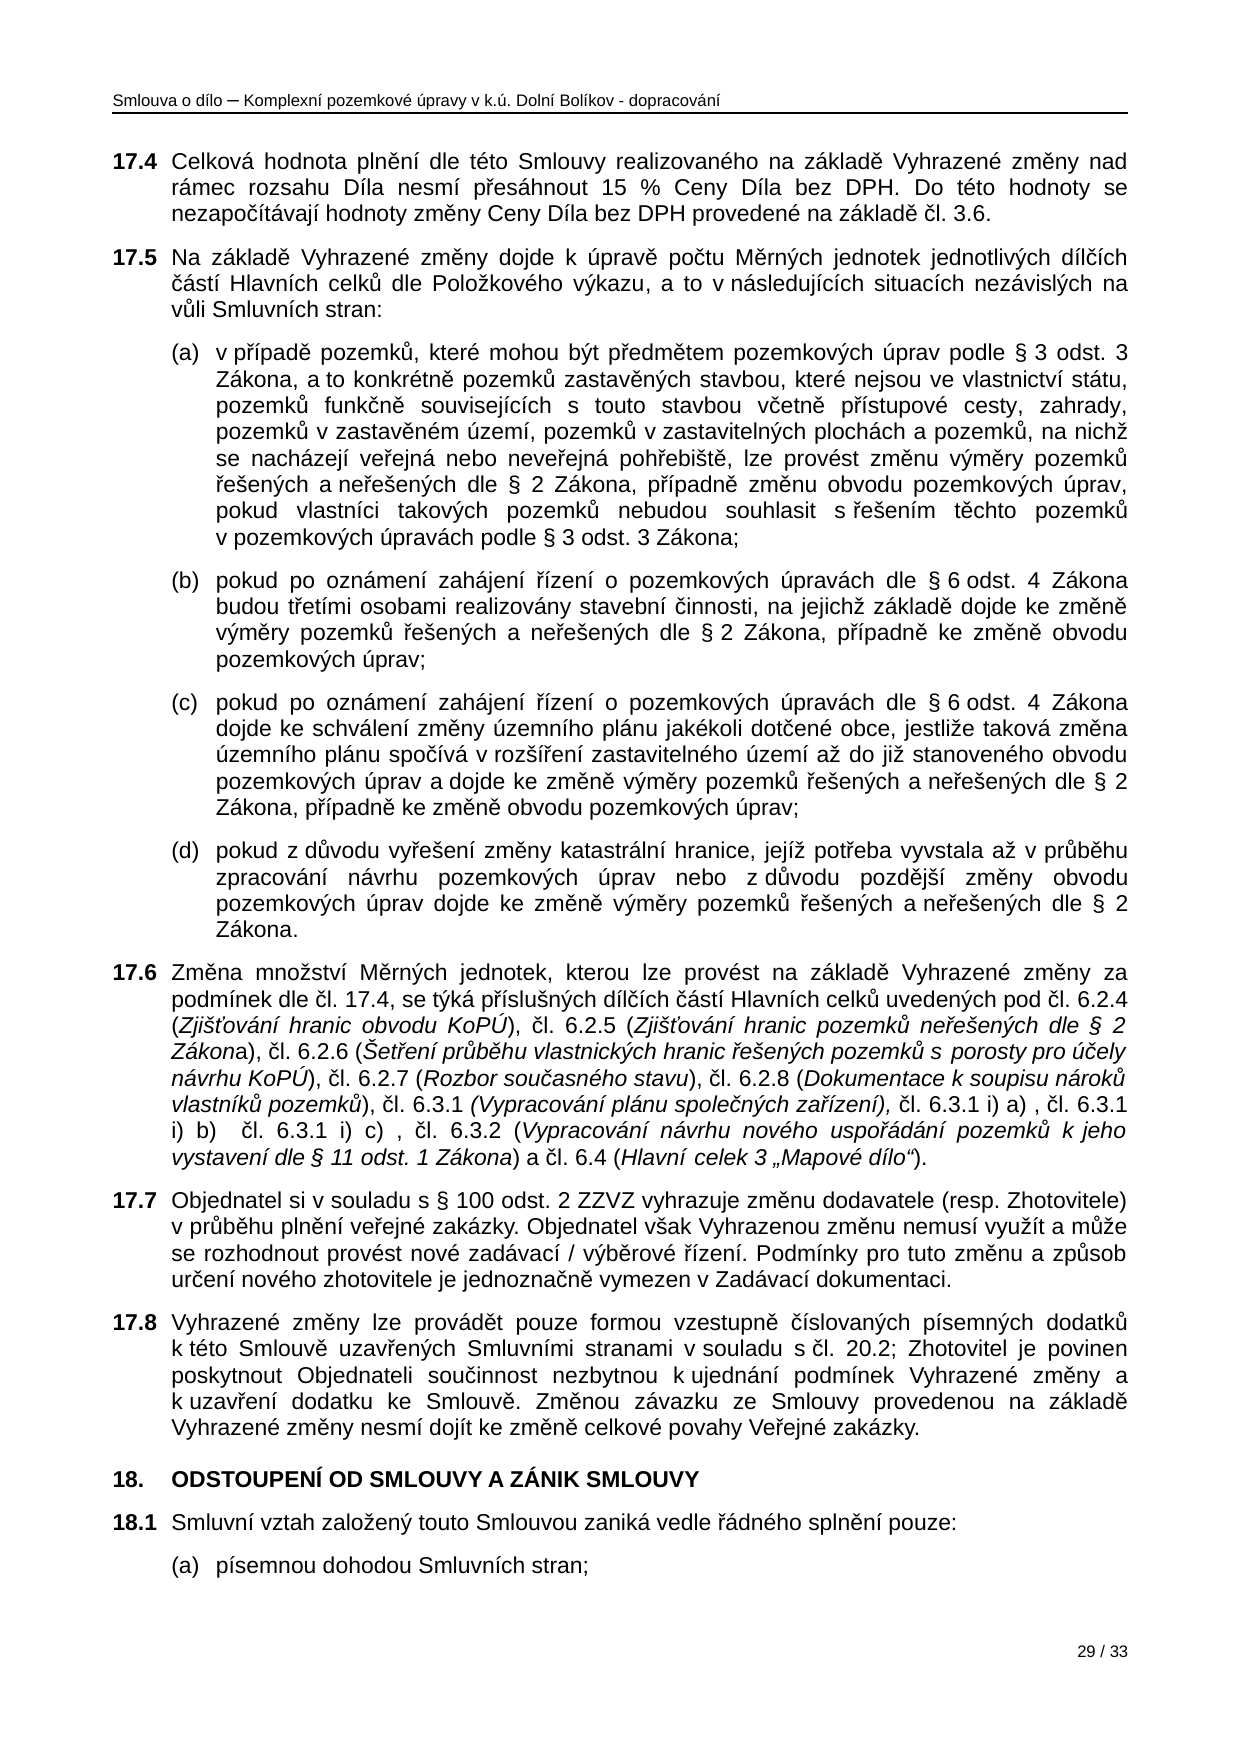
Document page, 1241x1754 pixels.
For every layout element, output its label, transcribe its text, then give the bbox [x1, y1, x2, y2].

text Změna množství Měrných jednotek, kterou lze provést na základě Vyhrazené změny za podmínek dle čl. 17.4, se týká příslušných dílčích částí Hlavních celků uvedených pod čl. 6.2.4 (Zjišťování hranic obvodu KoPÚ), čl. 6.2.5 (Zjišťování hranic pozemků neřešených dle § 2 Zákona), čl. 6.2.6 (Šetření průběhu vlastnických hranic řešených pozemků s porosty pro účely návrhu KoPÚ), čl. 6.2.7 (Rozbor současného stavu), čl. 6.2.8 (Dokumentace k soupisu nároků vlastníků pozemků), čl. 6.3.1 (Vypracování plánu společných zařízení), čl. 6.3.1 i) a), čl. 6.3.1 i) b), čl. 6.3.1 i) c), čl. 6.3.2 (Vypracování návrhu nového uspořádání pozemků k jeho vystavení dle § 11 odst. 1 Zákona) a čl. 6.4 (Hlavní celek 3 „Mapové dílo“). [112, 959, 1128, 1170]
text Objednatel si v souladu s § 100 odst. 2 ZZVZ vyhrazuje změnu dodavatele (resp. Zhotovitele) v průběhu plnění veřejné zakázky. Objednatel však Vyhrazenou změnu nemusí využít a může se rozhodnout provést nové zadávací / výběrové řízení. Podmínky pro tuto změnu a způsob určení nového zhotovitele je jednoznačně vymezen v Zadávací dokumentaci. [112, 1187, 1128, 1292]
text Na základě Vyhrazené změny dojde k úpravě počtu Měrných jednotek jednotlivých dílčích částí Hlavních celků dle Položkového výkazu, a to v následujících situacích nezávislých na vůli Smluvních stran: [112, 243, 1128, 322]
text Smluvní vztah založený touto Smlouvou zaniká vedle řádného splnění pouze: [112, 1509, 1128, 1535]
text ODSTOUPENÍ OD SMLOUVY a zánik smlouvy [112, 1466, 1128, 1492]
list pokud z důvodu vyřešení změny katastrální hranice, jejíž potřeba vyvstala až v průběhu zpracování návrhu pozemkových úprav nebo z důvodu pozdější změny obvodu pozemkových úprav dojde ke změně výměry pozemků řešených a neřešených dle § 2 Zákona. [171, 837, 1128, 943]
list v případě pozemků, které mohou být předmětem pozemkových úprav podle § 3 odst. 3 Zákona, a to konkrétně pozemků zastavěných stavbou, které nejsou ve vlastnictví státu, pozemků funkčně souvisejících s touto stavbou včetně přístupové cesty, zahrady, pozemků v zastavěném území, pozemků v zastavitelných plochách a pozemků, na nichž se nacházejí veřejná nebo neveřejná pohřebiště, lze provést změnu výměry pozemků řešených a neřešených dle § 2 Zákona, případně změnu obvodu pozemkových úprav, pokud vlastníci takových pozemků nebudou souhlasit s řešením těchto pozemků v pozemkových úpravách podle § 3 odst. 3 Zákona; [171, 339, 1128, 550]
text Vyhrazené změny lze provádět pouze formou vzestupně číslovaných písemných dodatků k této Smlouvě uzavřených Smluvními stranami v souladu s čl. 20.2; Zhotovitel je povinen poskytnout Objednateli součinnost nezbytnou k ujednání podmínek Vyhrazené změny a k uzavření dodatku ke Smlouvě. Změnou závazku ze Smlouvy provedenou na základě Vyhrazené změny nesmí dojít ke změně celkové povahy Veřejné zakázky. [112, 1309, 1128, 1441]
list písemnou dohodou Smluvních stran; [171, 1552, 1128, 1578]
list pokud po oznámení zahájení řízení o pozemkových úpravách dle § 6 odst. 4 Zákona budou třetími osobami realizovány stavební činnosti, na jejichž základě dojde ke změně výměry pozemků řešených a neřešených dle § 2 Zákona, případně ke změně obvodu pozemkových úprav; [171, 567, 1128, 672]
list pokud po oznámení zahájení řízení o pozemkových úpravách dle § 6 odst. 4 Zákona dojde ke schválení změny územního plánu jakékoli dotčené obce, jestliže taková změna územního plánu spočívá v rozšíření zastavitelného území až do již stanoveného obvodu pozemkových úprav a dojde ke změně výměry pozemků řešených a neřešených dle § 2 Zákona, případně ke změně obvodu pozemkových úprav; [171, 689, 1128, 821]
text Celková hodnota plnění dle této Smlouvy realizovaného na základě Vyhrazené změny nad rámec rozsahu Díla nesmí přesáhnout 15 % Ceny Díla bez DPH. Do této hodnoty se nezapočítávají hodnoty změny Ceny Díla bez DPH provedené na základě čl. 3.6. [112, 148, 1128, 227]
